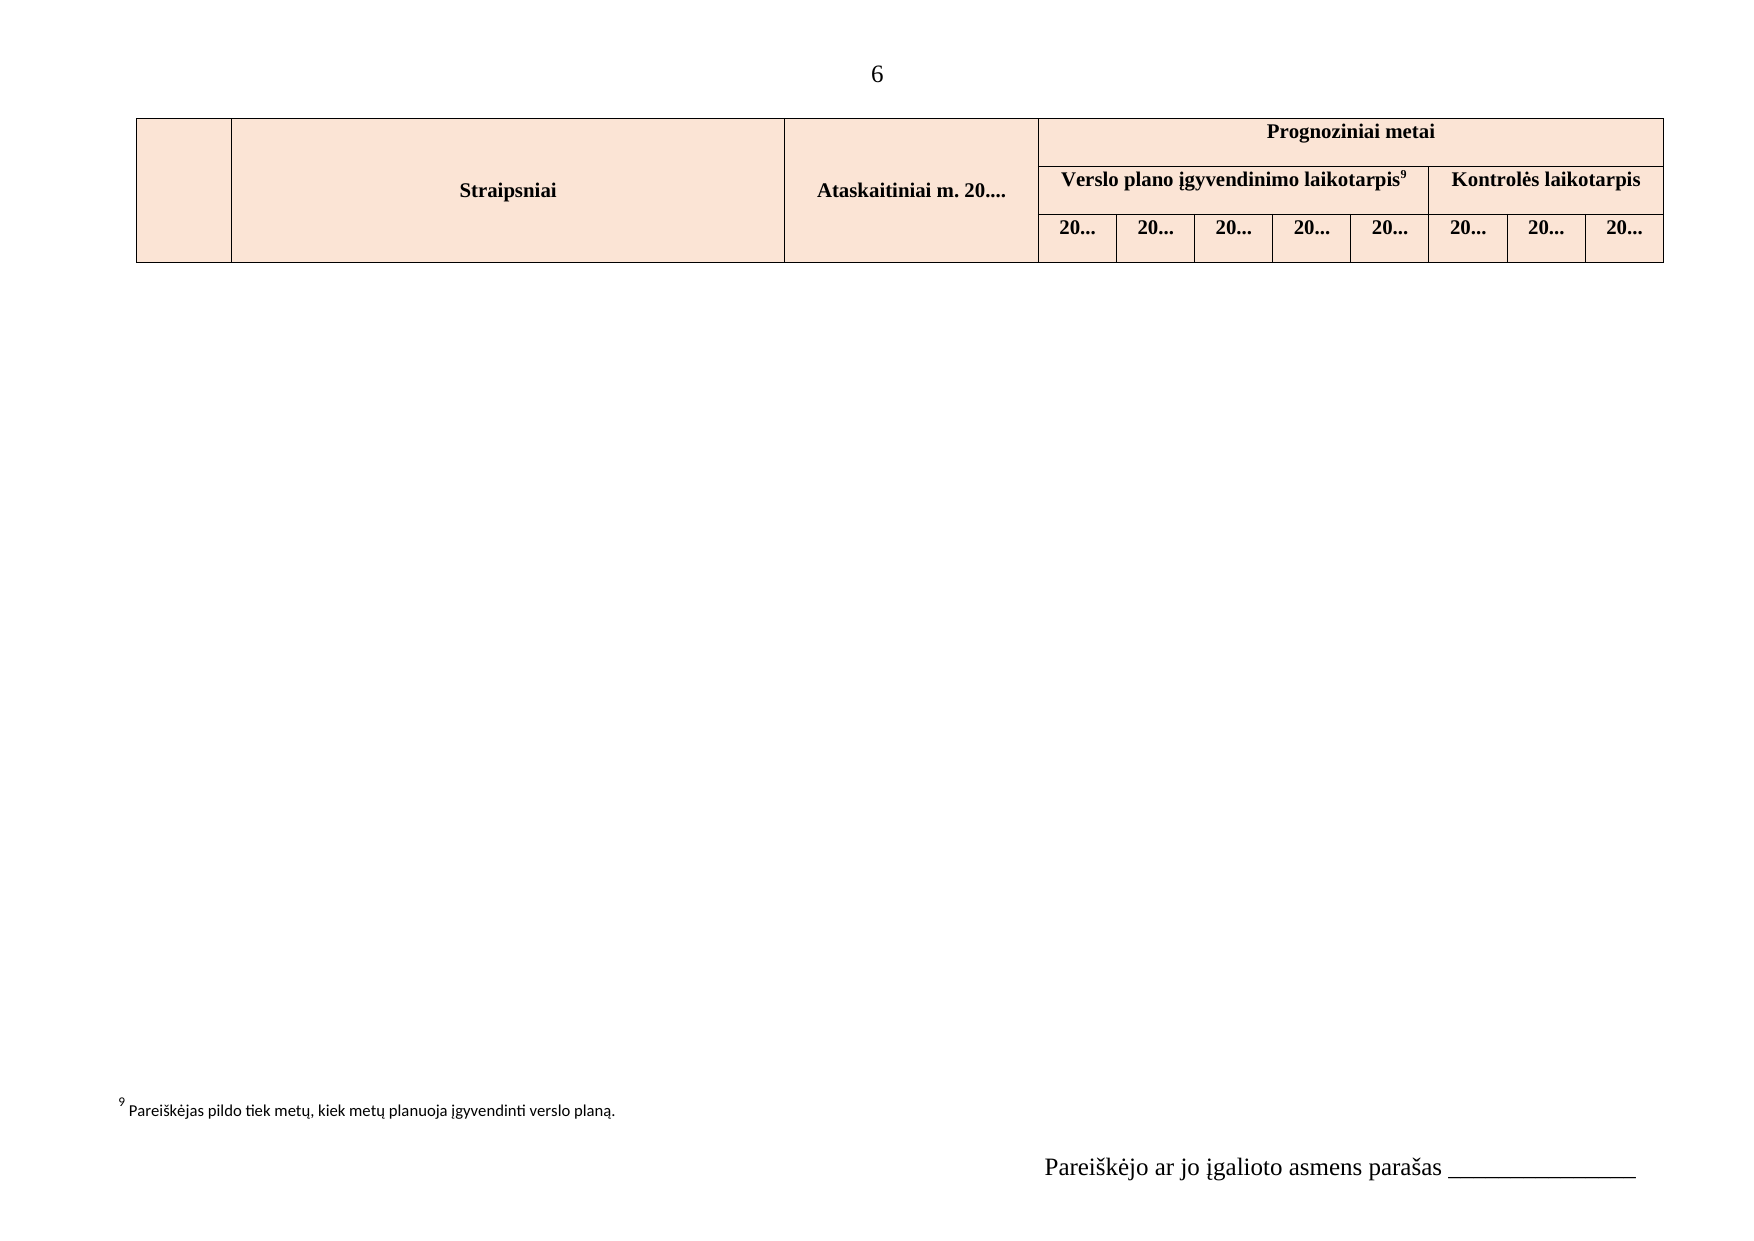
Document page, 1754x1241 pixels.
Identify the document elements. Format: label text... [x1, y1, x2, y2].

table_cell 20... [1586, 215, 1663, 262]
table_cell 20... [1195, 215, 1272, 262]
table_cell Verslo plano įgyvendinimo laikotarpis [1039, 167, 1428, 214]
table_cell 20... [1273, 215, 1350, 262]
table_header Ataskaitiniai m. 20.... [785, 119, 1038, 262]
table_cell 20... [1429, 215, 1507, 262]
table_header Prognoziniai metai [1039, 119, 1663, 166]
table_cell 20... [1117, 215, 1194, 262]
table_cell 20... [1508, 215, 1585, 262]
table_cell 20... [1351, 215, 1428, 262]
table_header [137, 119, 231, 262]
table_header Straipsniai [232, 119, 784, 262]
table_cell Kontrolės laikotarpis [1429, 167, 1663, 214]
table_cell 20... [1039, 215, 1116, 262]
